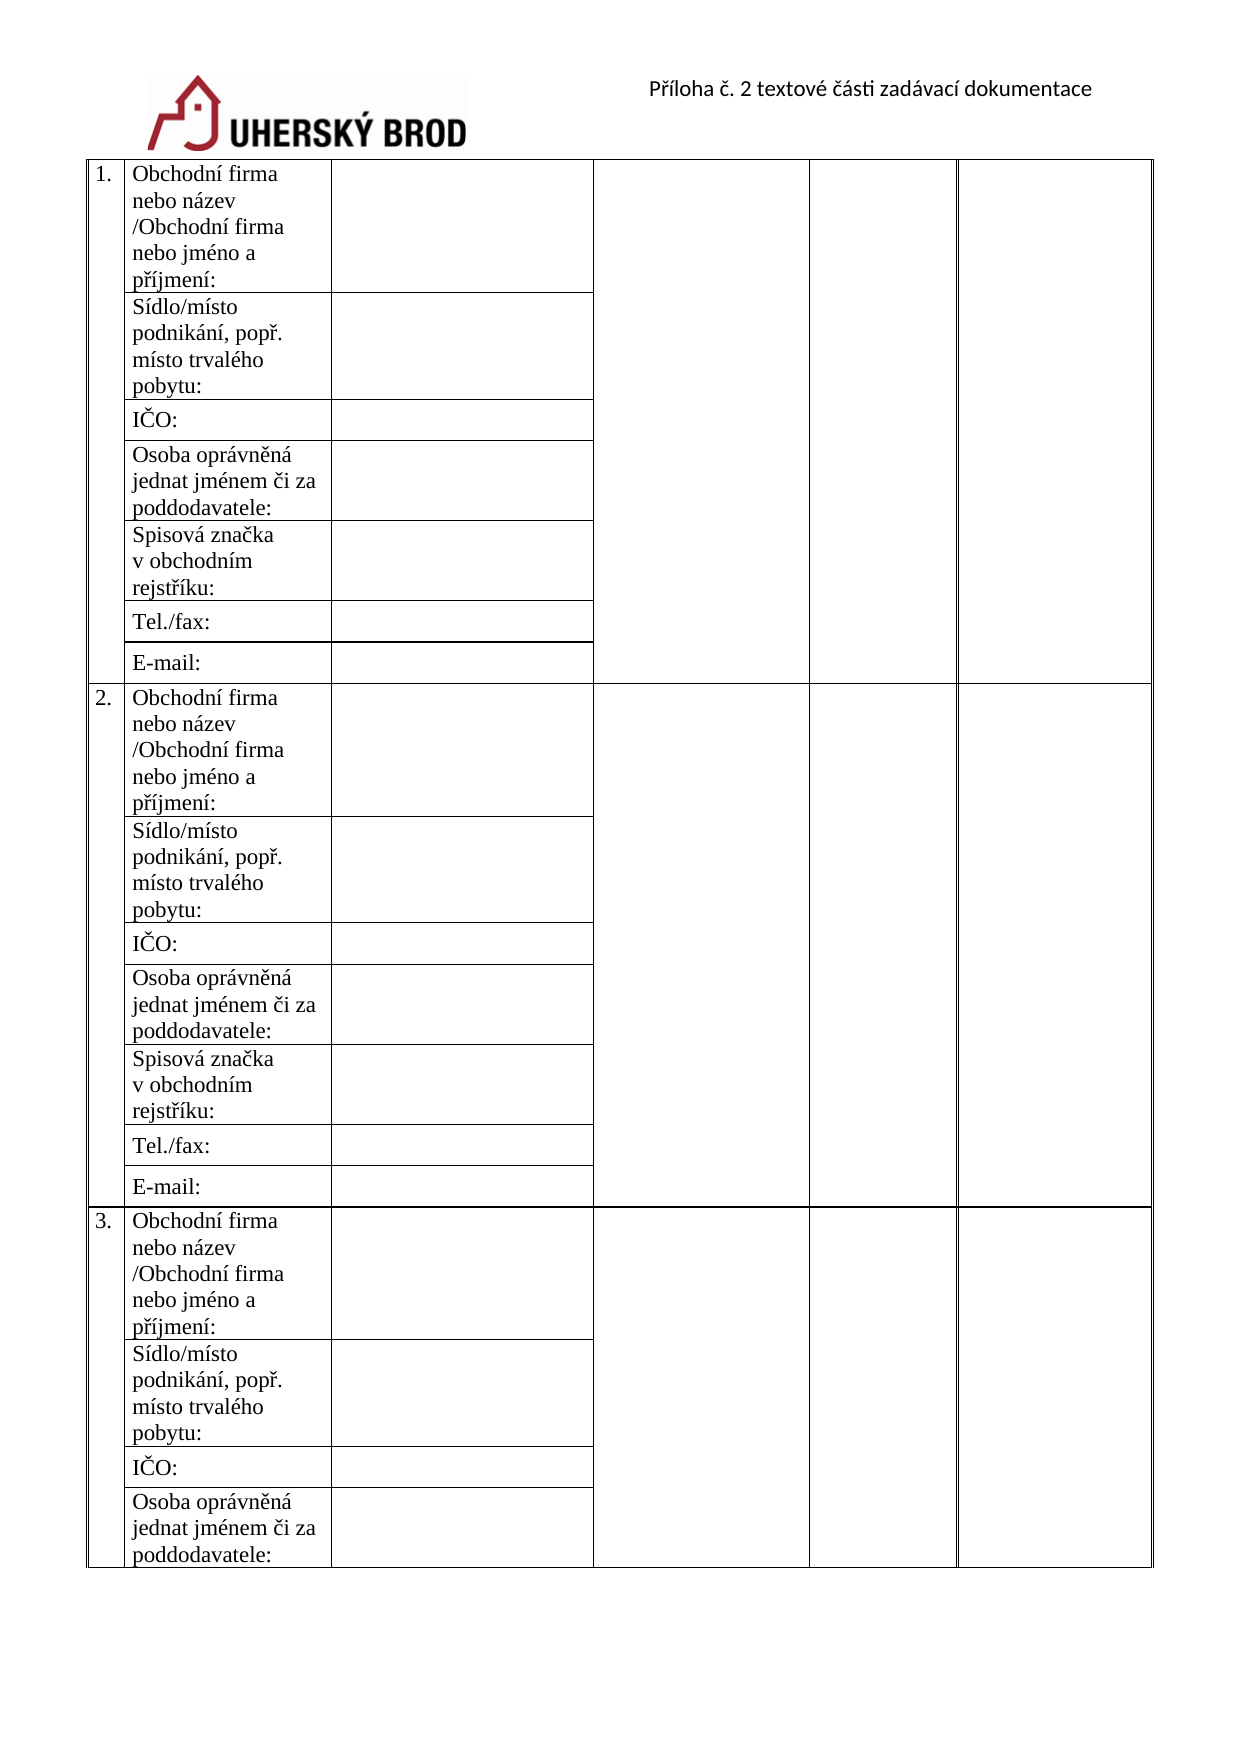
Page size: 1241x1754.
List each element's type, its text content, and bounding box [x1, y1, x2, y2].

table_cell [332, 293, 593, 398]
table_cell [332, 1208, 593, 1339]
table_cell IČO: [125, 400, 331, 440]
table_cell [332, 1166, 593, 1206]
table_cell [332, 601, 593, 641]
table_cell [810, 684, 956, 1206]
table_cell 2. [89, 684, 124, 1206]
table_cell 1. [89, 160, 124, 683]
table_cell Tel./fax: [125, 601, 331, 641]
table_cell [959, 160, 1151, 683]
table_cell [332, 1045, 593, 1124]
table_cell [332, 441, 593, 520]
table_cell Sídlo/místo podnikání, popř. místo trvalého pobytu: [125, 1340, 331, 1446]
table_cell Sídlo/místo podnikání, popř. místo trvalého pobytu: [125, 293, 331, 398]
table_cell [332, 400, 593, 440]
table_cell Osoba oprávněná jednat jménem či za poddodavatele: [125, 965, 331, 1043]
table_cell [594, 1208, 809, 1567]
table_cell [332, 684, 593, 816]
table_cell [332, 817, 593, 922]
table_cell [332, 160, 593, 292]
table_cell E-mail: [125, 643, 331, 683]
table_cell IČO: [125, 923, 331, 963]
table_cell [332, 1447, 593, 1487]
table_cell [332, 965, 593, 1043]
table_cell [959, 684, 1151, 1206]
table_cell [332, 1488, 593, 1567]
table_cell Obchodní firma nebo název /Obchodní firma nebo jméno a příjmení: [125, 684, 331, 816]
table_cell Tel./fax: [125, 1125, 331, 1165]
table_cell [332, 643, 593, 683]
table_cell Spisová značka v obchodním rejstříku: [125, 1045, 331, 1124]
table_cell Spisová značka v obchodním rejstříku: [125, 521, 331, 600]
table_cell [810, 160, 956, 683]
picture [147, 75, 466, 151]
table_cell 3. [89, 1208, 124, 1567]
table_cell Obchodní firma nebo název /Obchodní firma nebo jméno a příjmení: [125, 1208, 331, 1339]
table_cell Obchodní firma nebo název /Obchodní firma nebo jméno a příjmení: [125, 160, 331, 292]
table_cell Osoba oprávněná jednat jménem či za poddodavatele: [125, 1488, 331, 1567]
table_cell [594, 684, 809, 1206]
table_cell [332, 1125, 593, 1165]
table_cell [810, 1208, 956, 1567]
table_cell Sídlo/místo podnikání, popř. místo trvalého pobytu: [125, 817, 331, 922]
table_cell [959, 1208, 1151, 1567]
table_cell [594, 160, 809, 683]
table_cell Osoba oprávněná jednat jménem či za poddodavatele: [125, 441, 331, 520]
table_cell IČO: [125, 1447, 331, 1487]
table_cell [332, 1340, 593, 1446]
table_cell [332, 521, 593, 600]
table_cell E-mail: [125, 1166, 331, 1206]
table_cell [332, 923, 593, 963]
